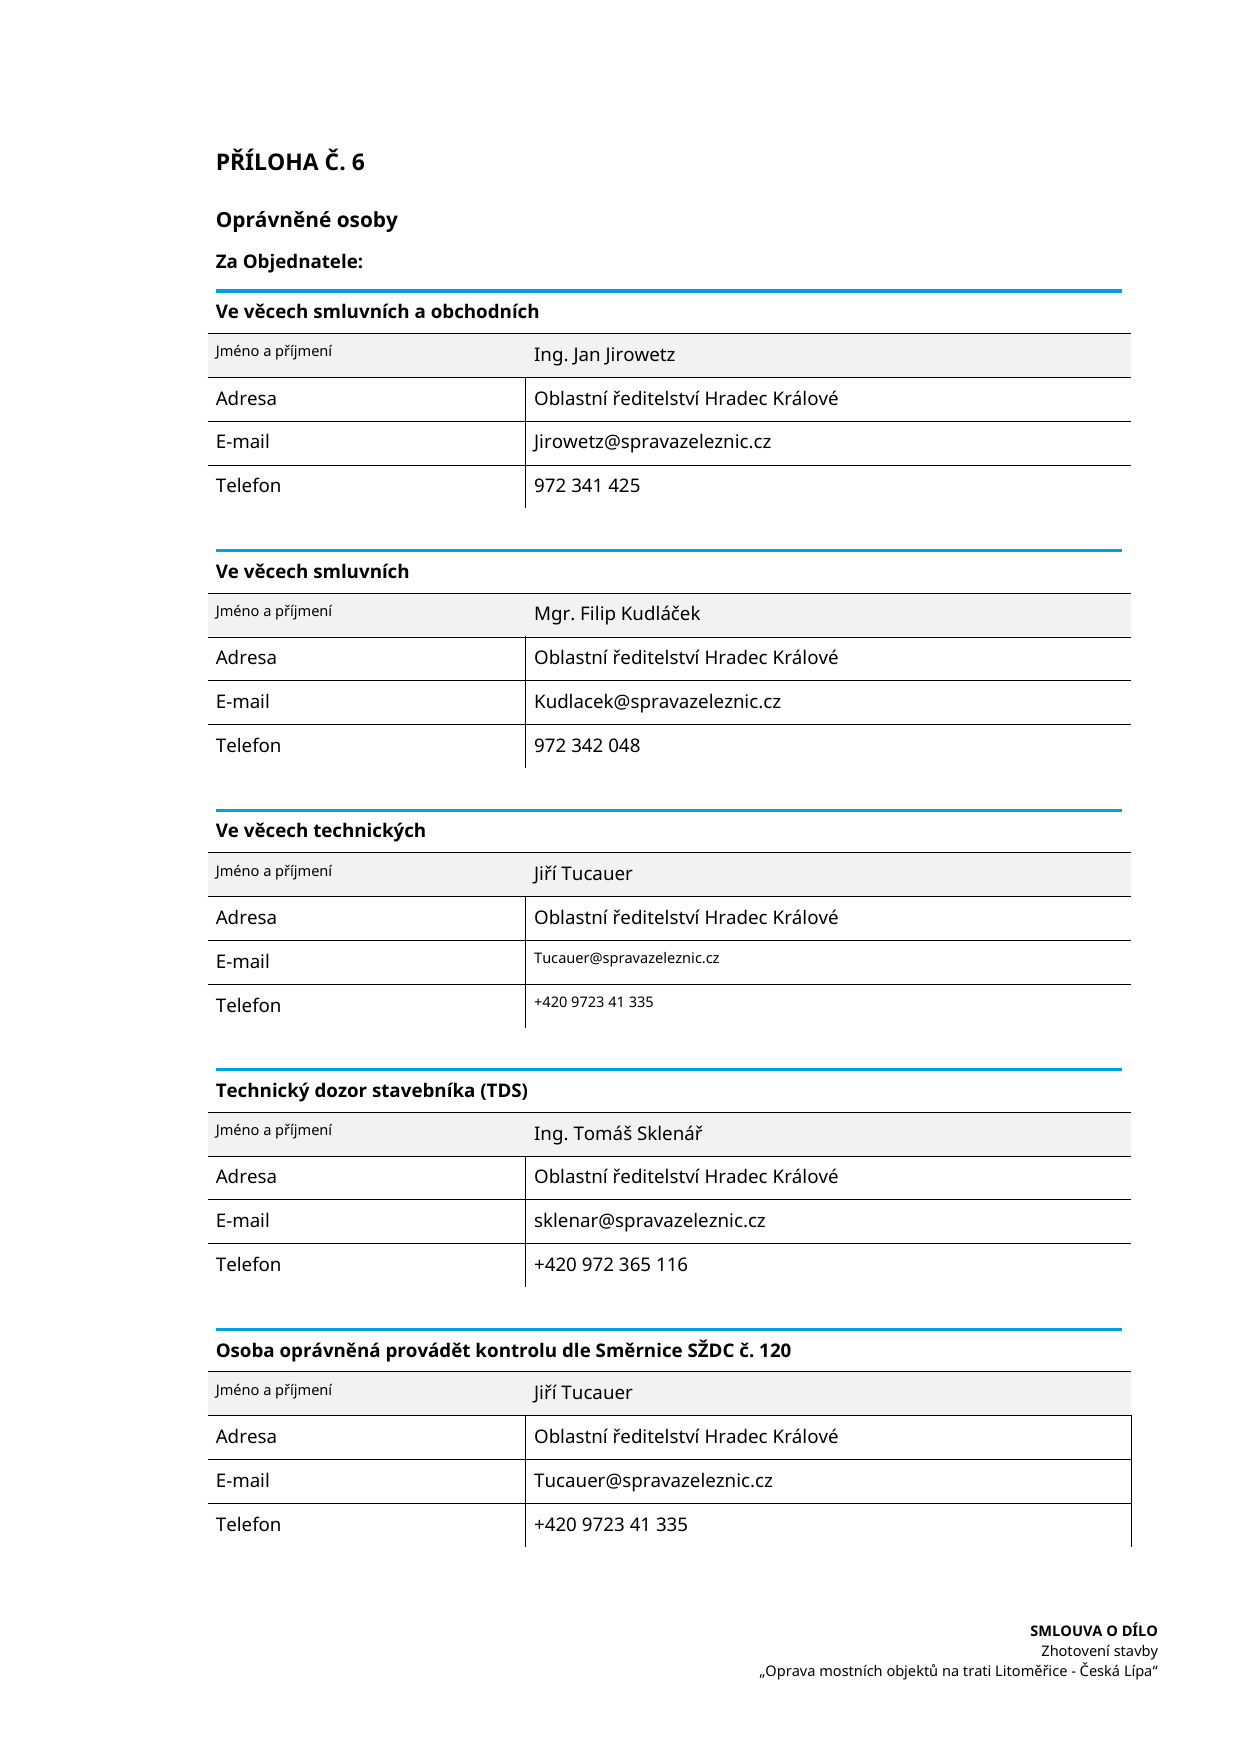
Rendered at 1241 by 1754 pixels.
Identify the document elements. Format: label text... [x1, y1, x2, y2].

table_cell Adresa [208, 1157, 525, 1199]
table_header Jméno a příjmení [208, 853, 526, 896]
text Ve věcech smluvních a obchodních [216, 293, 1122, 324]
table_header Jiří Tucauer [526, 1372, 1131, 1415]
table_cell +420 972 365 116 [526, 1244, 1131, 1287]
table_cell Oblastní ředitelství Hradec Králové [526, 897, 1131, 940]
text Ve věcech smluvních [216, 552, 1122, 584]
table_cell E-mail [208, 1200, 525, 1243]
table_cell +420 9723 41 335 [526, 985, 1131, 1027]
table_cell sklenar@spravazeleznic.cz [526, 1200, 1131, 1243]
table_cell 972 342 048 [526, 725, 1131, 768]
table_cell Adresa [208, 897, 525, 940]
table_cell Jirowetz@spravazeleznic.cz [526, 422, 1131, 464]
table_cell Telefon [208, 725, 525, 768]
table_cell Telefon [208, 1504, 525, 1547]
table_header Mgr. Filip Kudláček [526, 594, 1131, 636]
table_header Jméno a příjmení [208, 1372, 526, 1415]
table_header Ing. Jan Jirowetz [526, 334, 1131, 377]
text Za Objednatele: [216, 249, 1122, 274]
table_header Jiří Tucauer [526, 853, 1131, 896]
table_header Jméno a příjmení [208, 594, 526, 636]
table_cell Telefon [208, 466, 525, 508]
table_cell E-mail [208, 941, 525, 984]
table_cell Tucauer@spravazeleznic.cz [526, 1460, 1131, 1503]
table_cell 972 341 425 [526, 466, 1131, 508]
table_cell E-mail [208, 1460, 525, 1503]
text Technický dozor stavebníka (TDS) [216, 1071, 1122, 1103]
table_cell Oblastní ředitelství Hradec Králové [526, 638, 1131, 680]
text Ve věcech technických [216, 812, 1122, 843]
table_cell Telefon [208, 985, 525, 1027]
table_cell +420 9723 41 335 [526, 1504, 1131, 1547]
table_cell Oblastní ředitelství Hradec Králové [526, 1416, 1131, 1459]
table_header Ing. Tomáš Sklenář [526, 1113, 1131, 1156]
table_cell Telefon [208, 1244, 525, 1287]
text Příloha č. 6 [216, 146, 1122, 177]
table_cell E-mail [208, 422, 525, 464]
table_cell E-mail [208, 681, 525, 724]
table_cell Kudlacek@spravazeleznic.cz [526, 681, 1131, 724]
table_cell Adresa [208, 1416, 525, 1459]
table_cell Adresa [208, 378, 525, 421]
table_header Jméno a příjmení [208, 334, 526, 377]
text Osoba oprávněná provádět kontrolu dle Směrnice SŽDC č. 120 [216, 1331, 1122, 1362]
table_cell Adresa [208, 638, 525, 680]
table_cell Oblastní ředitelství Hradec Králové [526, 378, 1131, 421]
table_cell Tucauer@spravazeleznic.cz [526, 941, 1131, 984]
table_cell Oblastní ředitelství Hradec Králové [526, 1157, 1131, 1199]
text Oprávněné osoby [216, 205, 1122, 233]
table_header Jméno a příjmení [208, 1113, 526, 1156]
